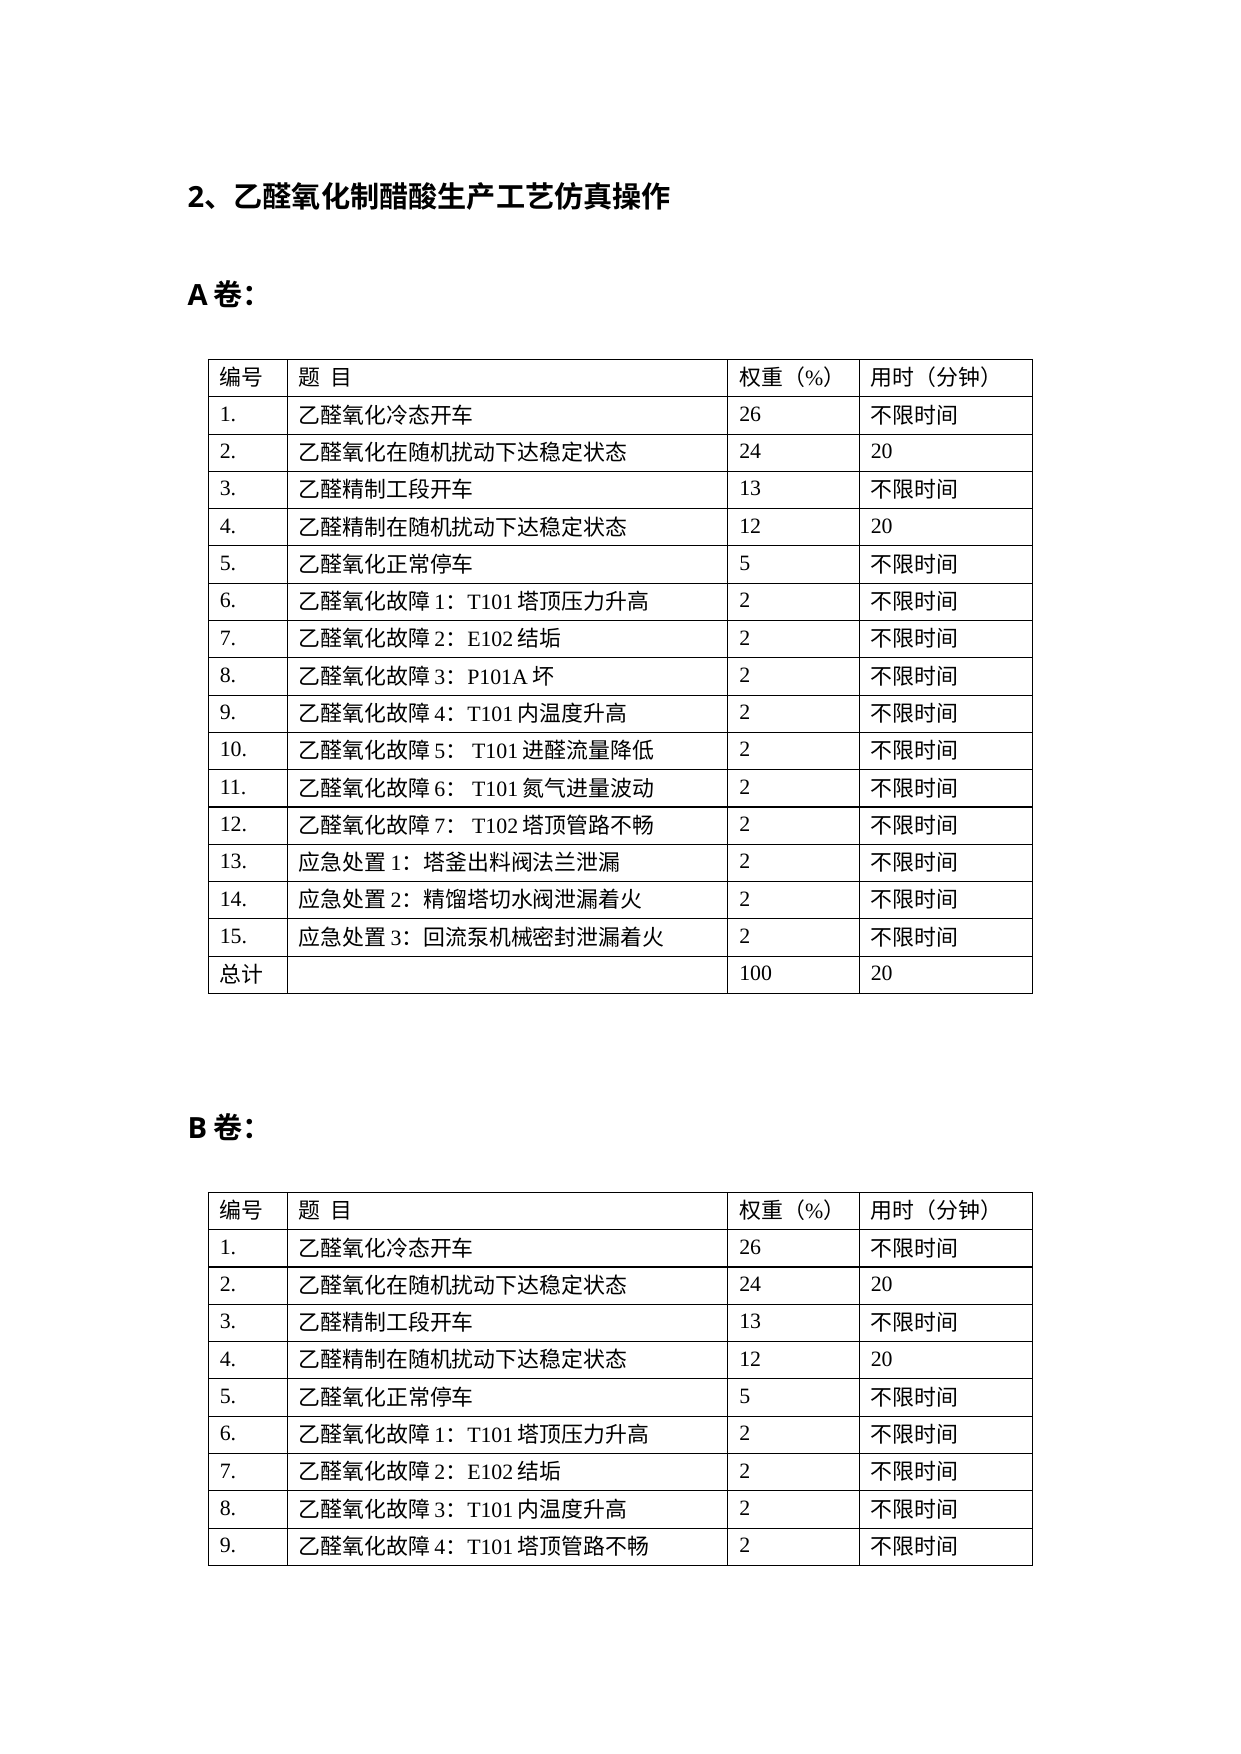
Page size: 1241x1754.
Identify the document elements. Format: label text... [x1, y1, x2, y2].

table_cell 不限时间 [860, 1529, 1032, 1565]
table_cell 13 [728, 1305, 859, 1341]
table_cell 不限时间 [860, 919, 1032, 956]
table_cell 不限时间 [860, 621, 1032, 657]
table_cell 乙醛氧化故障4：T101塔顶管路不畅 [288, 1529, 727, 1565]
table_cell [209, 808, 287, 844]
subtitle A卷： [187, 260, 1053, 325]
table_cell 乙醛氧化冷态开车 [288, 397, 727, 433]
table_cell 26 [728, 1230, 859, 1266]
table_cell 不限时间 [860, 1305, 1032, 1341]
table_cell [209, 1268, 287, 1304]
table_cell 13 [728, 472, 859, 508]
table_cell [209, 546, 287, 583]
table_cell 乙醛氧化故障1：T101塔顶压力升高 [288, 1417, 727, 1453]
table_cell 2 [728, 1417, 859, 1453]
table_cell 24 [728, 1268, 859, 1304]
table_cell 应急处置2：精馏塔切水阀泄漏着火 [288, 882, 727, 918]
table_header 用时（分钟） [860, 1193, 1032, 1229]
table_cell 2 [728, 696, 859, 732]
table_header 编号 [209, 1193, 287, 1229]
table_cell 不限时间 [860, 584, 1032, 620]
table_cell 不限时间 [860, 1379, 1032, 1416]
table_cell [209, 472, 287, 508]
table_cell 乙醛氧化故障2：E102结垢 [288, 1454, 727, 1490]
table_cell 不限时间 [860, 658, 1032, 694]
table_cell 不限时间 [860, 1491, 1032, 1527]
table_cell 应急处置3：回流泵机械密封泄漏着火 [288, 919, 727, 956]
table_cell [209, 733, 287, 769]
table_cell [209, 584, 287, 620]
table_cell [209, 1529, 287, 1565]
table_cell 不限时间 [860, 397, 1032, 433]
table_cell 乙醛精制在随机扰动下达稳定状态 [288, 509, 727, 545]
table_cell 12 [728, 509, 859, 545]
table_cell 不限时间 [860, 472, 1032, 508]
table_cell 20 [860, 1268, 1032, 1304]
table_cell 乙醛氧化故障3：P101A坏 [288, 658, 727, 694]
table_cell 不限时间 [860, 546, 1032, 583]
table_cell 2 [728, 621, 859, 657]
table_cell 2 [728, 1529, 859, 1565]
table_cell [209, 882, 287, 918]
table_cell 26 [728, 397, 859, 433]
table_cell 乙醛氧化在随机扰动下达稳定状态 [288, 435, 727, 471]
table_cell [209, 770, 287, 806]
table_cell 不限时间 [860, 733, 1032, 769]
table_cell [209, 1379, 287, 1416]
table_cell [209, 1491, 287, 1527]
table_cell [209, 435, 287, 471]
table_cell 不限时间 [860, 696, 1032, 732]
table_cell 不限时间 [860, 1230, 1032, 1266]
table_cell 不限时间 [860, 770, 1032, 806]
table_header 题 目 [288, 1193, 727, 1229]
table_cell [209, 1305, 287, 1341]
table_cell 应急处置1：塔釜出料阀法兰泄漏 [288, 845, 727, 881]
table_cell [209, 696, 287, 732]
table_cell [209, 397, 287, 433]
table_header 用时（分钟） [860, 360, 1032, 396]
table_cell 12 [728, 1342, 859, 1378]
table_cell 2 [728, 1454, 859, 1490]
table_cell 不限时间 [860, 1454, 1032, 1490]
table_cell 总计 [209, 957, 287, 993]
table_cell 2 [728, 845, 859, 881]
table_cell 20 [860, 435, 1032, 471]
table_cell 5 [728, 1379, 859, 1416]
table_cell 2 [728, 1491, 859, 1527]
table_cell 乙醛精制在随机扰动下达稳定状态 [288, 1342, 727, 1378]
table_cell 乙醛氧化正常停车 [288, 1379, 727, 1416]
table_cell 乙醛精制工段开车 [288, 1305, 727, 1341]
table_header 权重（%） [728, 1193, 859, 1229]
table_cell 180 [860, 957, 1032, 993]
table_cell 不限时间 [860, 1417, 1032, 1453]
table_header 权重（%） [728, 360, 859, 396]
table_cell [209, 1230, 287, 1266]
table_cell 2 [728, 584, 859, 620]
subtitle B卷： [187, 1093, 1053, 1158]
table_cell [209, 1454, 287, 1490]
table_cell [209, 509, 287, 545]
table_header 编号 [209, 360, 287, 396]
table_cell [288, 957, 727, 993]
table_cell 乙醛氧化正常停车 [288, 546, 727, 583]
table_cell 20 [860, 1342, 1032, 1378]
table_cell 乙醛氧化在随机扰动下达稳定状态 [288, 1268, 727, 1304]
table_cell [209, 658, 287, 694]
table_cell 2 [728, 882, 859, 918]
subtitle 2、乙醛氧化制醋酸生产工艺仿真操作 [187, 162, 1053, 227]
table_cell 20 [860, 509, 1032, 545]
table_cell 2 [728, 658, 859, 694]
table_cell 乙醛氧化冷态开车 [288, 1230, 727, 1266]
table_cell 2 [728, 770, 859, 806]
table_cell 不限时间 [860, 882, 1032, 918]
table_cell 乙醛氧化故障3：T101内温度升高 [288, 1491, 727, 1527]
table_cell 24 [728, 435, 859, 471]
table_cell 2 [728, 808, 859, 844]
table_cell 2 [728, 733, 859, 769]
table_cell [209, 621, 287, 657]
table_cell [209, 919, 287, 956]
table_cell 2 [728, 919, 859, 956]
table_cell 乙醛氧化故障7： T102塔顶管路不畅 [288, 808, 727, 844]
table_cell 乙醛精制工段开车 [288, 472, 727, 508]
table_cell 不限时间 [860, 845, 1032, 881]
table_cell 乙醛氧化故障1：T101塔顶压力升高 [288, 584, 727, 620]
table_cell 不限时间 [860, 808, 1032, 844]
table_cell [209, 1417, 287, 1453]
table_cell 乙醛氧化故障5： T101进醛流量降低 [288, 733, 727, 769]
table_cell [209, 1342, 287, 1378]
table_cell 乙醛氧化故障4：T101内温度升高 [288, 696, 727, 732]
table_cell 5 [728, 546, 859, 583]
table_cell 乙醛氧化故障2：E102结垢 [288, 621, 727, 657]
table_cell [209, 845, 287, 881]
table_cell 乙醛氧化故障6： T101氮气进量波动 [288, 770, 727, 806]
table_cell 100 [728, 957, 859, 993]
table_header 题 目 [288, 360, 727, 396]
